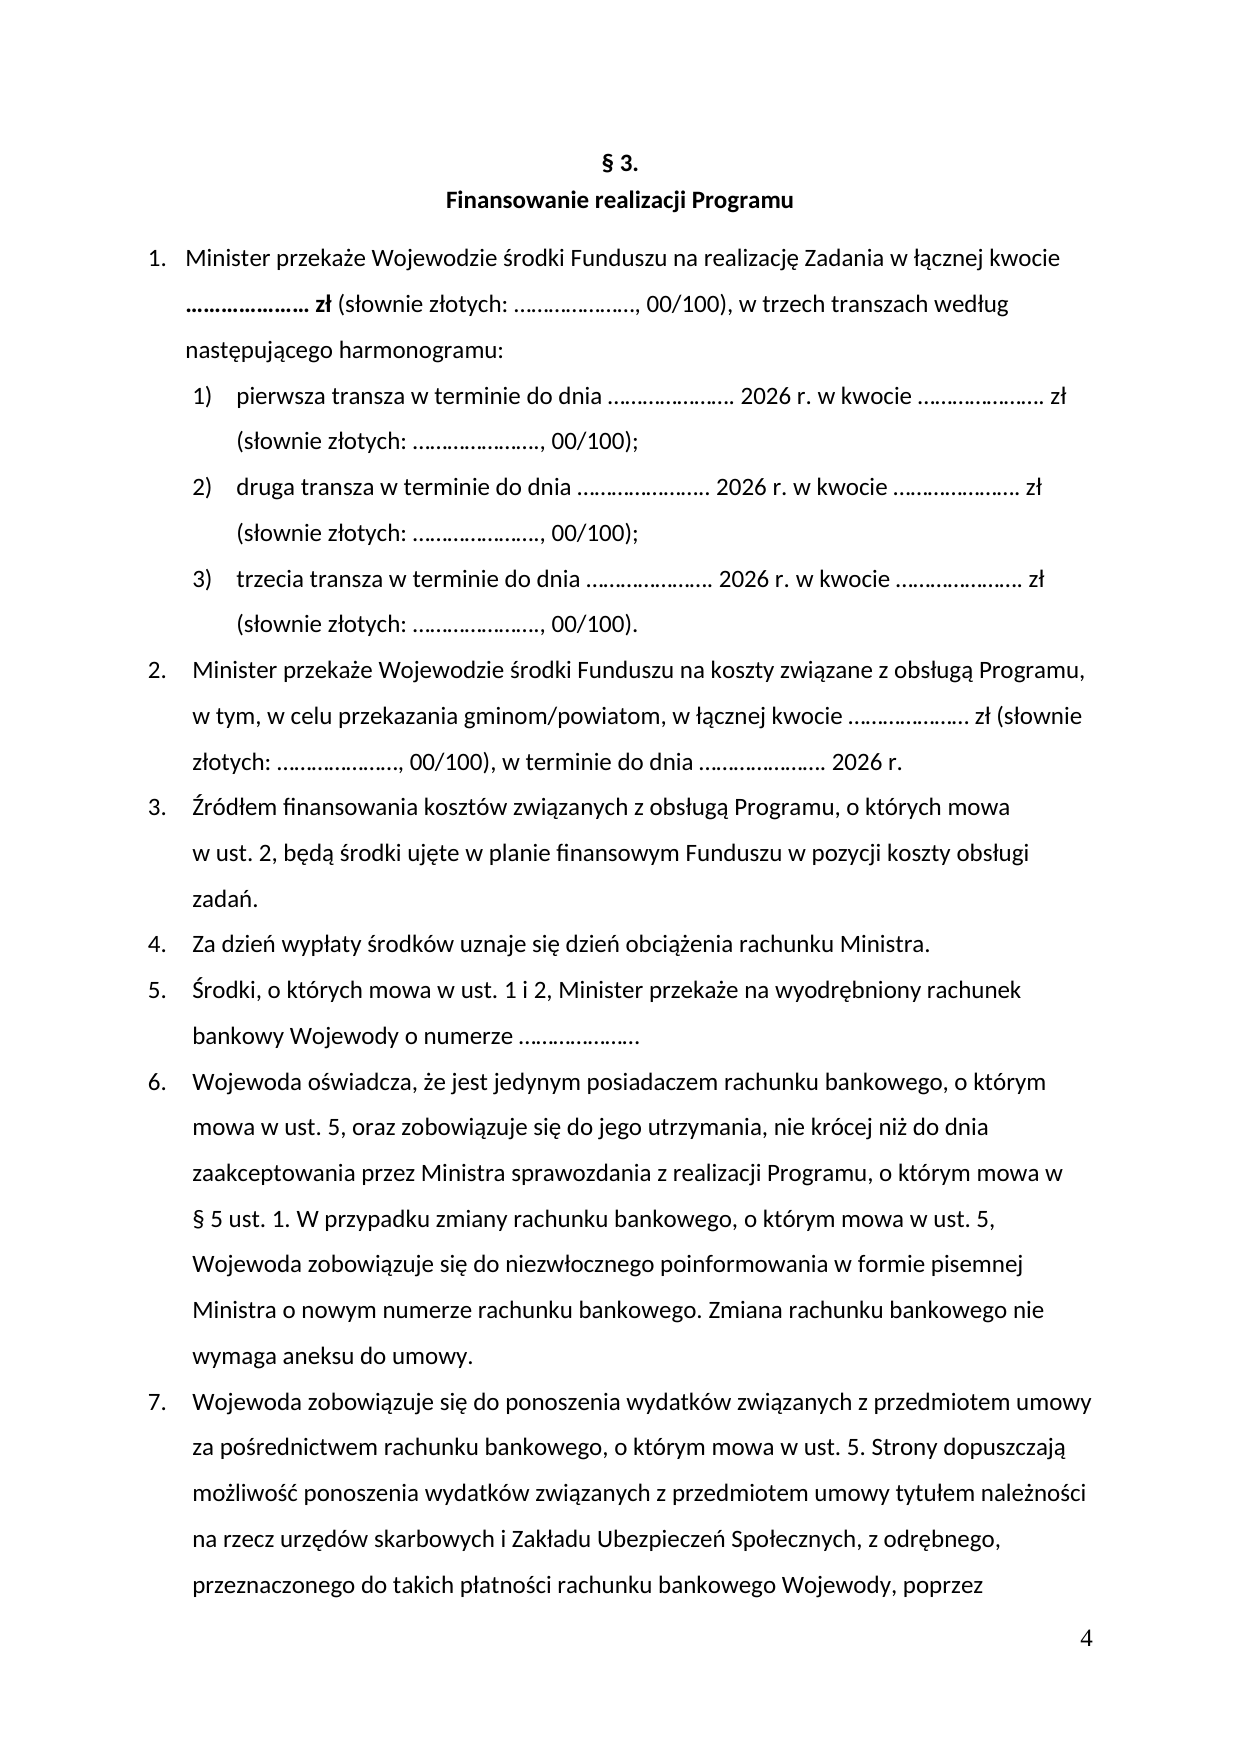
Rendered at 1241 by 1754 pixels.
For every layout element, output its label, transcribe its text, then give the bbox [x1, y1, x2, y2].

list pierwsza transza w terminie do dnia …………………. 2026 r. w kwocie …………………. zł (słownie złotych: …………………., 00/100); [192, 380, 1093, 456]
subtitle Finansowanie realizacji Programu [148, 185, 1093, 215]
subtitle § 3. [148, 148, 1093, 178]
list Minister przekaże Wojewodzie środki Funduszu na realizację Zadania w łącznej kwocie ………………… zł (słownie złotych: …………………, 00/100), w trzech transzach według następującego harmonogramu: [148, 243, 1093, 364]
list Źródłem finansowania kosztów związanych z obsługą Programu, o których mowa w ust. 2, będą środki ujęte w planie finansowym Funduszu w pozycji koszty obsługi zadań. [148, 791, 1093, 913]
list Środki, o których mowa w ust. 1 i 2, Minister przekaże na wyodrębniony rachunek bankowy Wojewody o numerze ………………… [148, 974, 1093, 1051]
list Za dzień wypłaty środków uznaje się dzień obciążenia rachunku Ministra. [148, 928, 1093, 959]
list Wojewoda oświadcza, że jest jedynym posiadaczem rachunku bankowego, o którym mowa w ust. 5, oraz zobowiązuje się do jego utrzymania, nie krócej niż do dnia zaakceptowania przez Ministra sprawozdania z realizacji Programu, o którym mowa w § 5 ust. 1. W przypadku zmiany rachunku bankowego, o którym mowa w ust. 5, Wojewoda zobowiązuje się do niezwłocznego poinformowania w formie pisemnej Ministra o nowym numerze rachunku bankowego. Zmiana rachunku bankowego nie wymaga aneksu do umowy. [148, 1066, 1093, 1371]
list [148, 1386, 1093, 1599]
list Minister przekaże Wojewodzie środki Funduszu na koszty związane z obsługą Programu, w tym, w celu przekazania gminom/powiatom, w łącznej kwocie ………………… zł (słownie złotych: …………………, 00/100), w terminie do dnia …………………. 2026 r. [148, 654, 1093, 776]
list trzecia transza w terminie do dnia …………………. 2026 r. w kwocie …………………. zł (słownie złotych: …………………., 00/100). [192, 563, 1093, 639]
list druga transza w terminie do dnia ………………….. 2026 r. w kwocie …………………. zł (słownie złotych: …………………., 00/100); [192, 471, 1093, 547]
